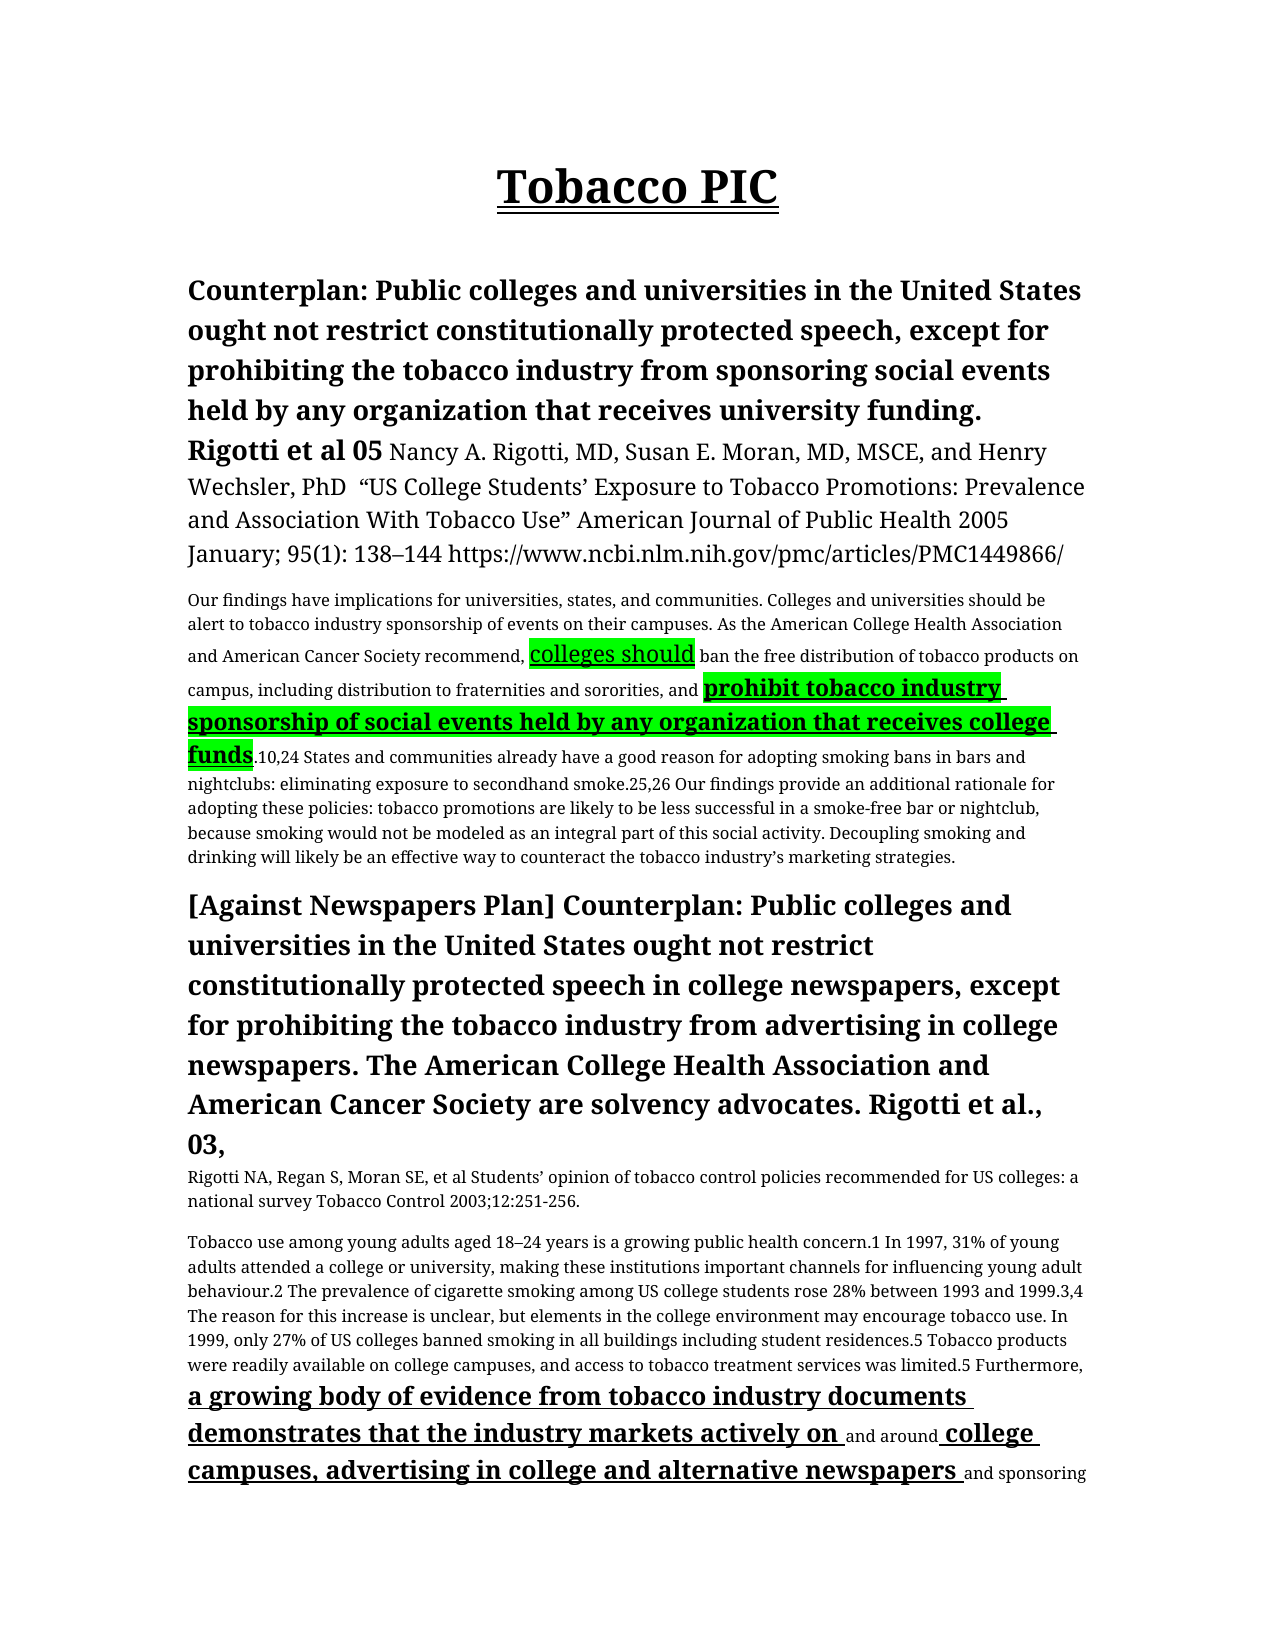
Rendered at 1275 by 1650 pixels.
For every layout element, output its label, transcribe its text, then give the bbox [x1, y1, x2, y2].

subtitle [Against Newspapers Plan] Counterplan: Public colleges and universities in the United States ought not restrict constitutionally protected speech in college newspapers, except for prohibiting the tobacco industry from advertising in college newspapers. The American College Health Association and American Cancer Society are solvency advocates. Rigotti et al., 03, [187, 887, 1087, 1162]
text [187, 1231, 1087, 1486]
subtitle Tobacco PIC [187, 154, 1087, 217]
text Our findings have implications for universities, states, and communities. Colleges and universities should be alert to tobacco industry sponsorship of events on their campuses. As the American College Health Association and American Cancer Society recommend, colleges should ban the free distribution of tobacco products on campus, including distribution to fraternities and sororities, and prohibit tobacco industry sponsorship of social events held by any organization that receives college funds.10,24 States and communities already have a good reason for adopting smoking bans in bars and nightclubs: eliminating exposure to secondhand smoke.25,26 Our findings provide an additional rationale for adopting these policies: tobacco promotions are likely to be less successful in a smoke-free bar or nightclub, because smoking would not be modeled as an integral part of this social activity. Decoupling smoking and drinking will likely be an effective way to counteract the tobacco industry’s marketing strategies. [187, 588, 1087, 868]
subtitle Counterplan: Public colleges and universities in the United States ought not restrict constitutionally protected speech, except for prohibiting the tobacco industry from sponsoring social events held by any organization that receives university funding. [187, 272, 1087, 428]
text Rigotti et al 05 Nancy A. Rigotti, MD, Susan E. Moran, MD, MSCE, and Henry Wechsler, PhD “US College Students’ Exposure to Tobacco Promotions: Prevalence and Association With Tobacco Use” American Journal of Public Health 2005 January; 95(1): 138–144 https://www.ncbi.nlm.nih.gov/pmc/articles/PMC1449866/ [187, 431, 1087, 569]
text Rigotti NA, Regan S, Moran SE, et al Students’ opinion of tobacco control policies recommended for US colleges: a national survey Tobacco Control 2003;12:251-256. [187, 1165, 1087, 1213]
